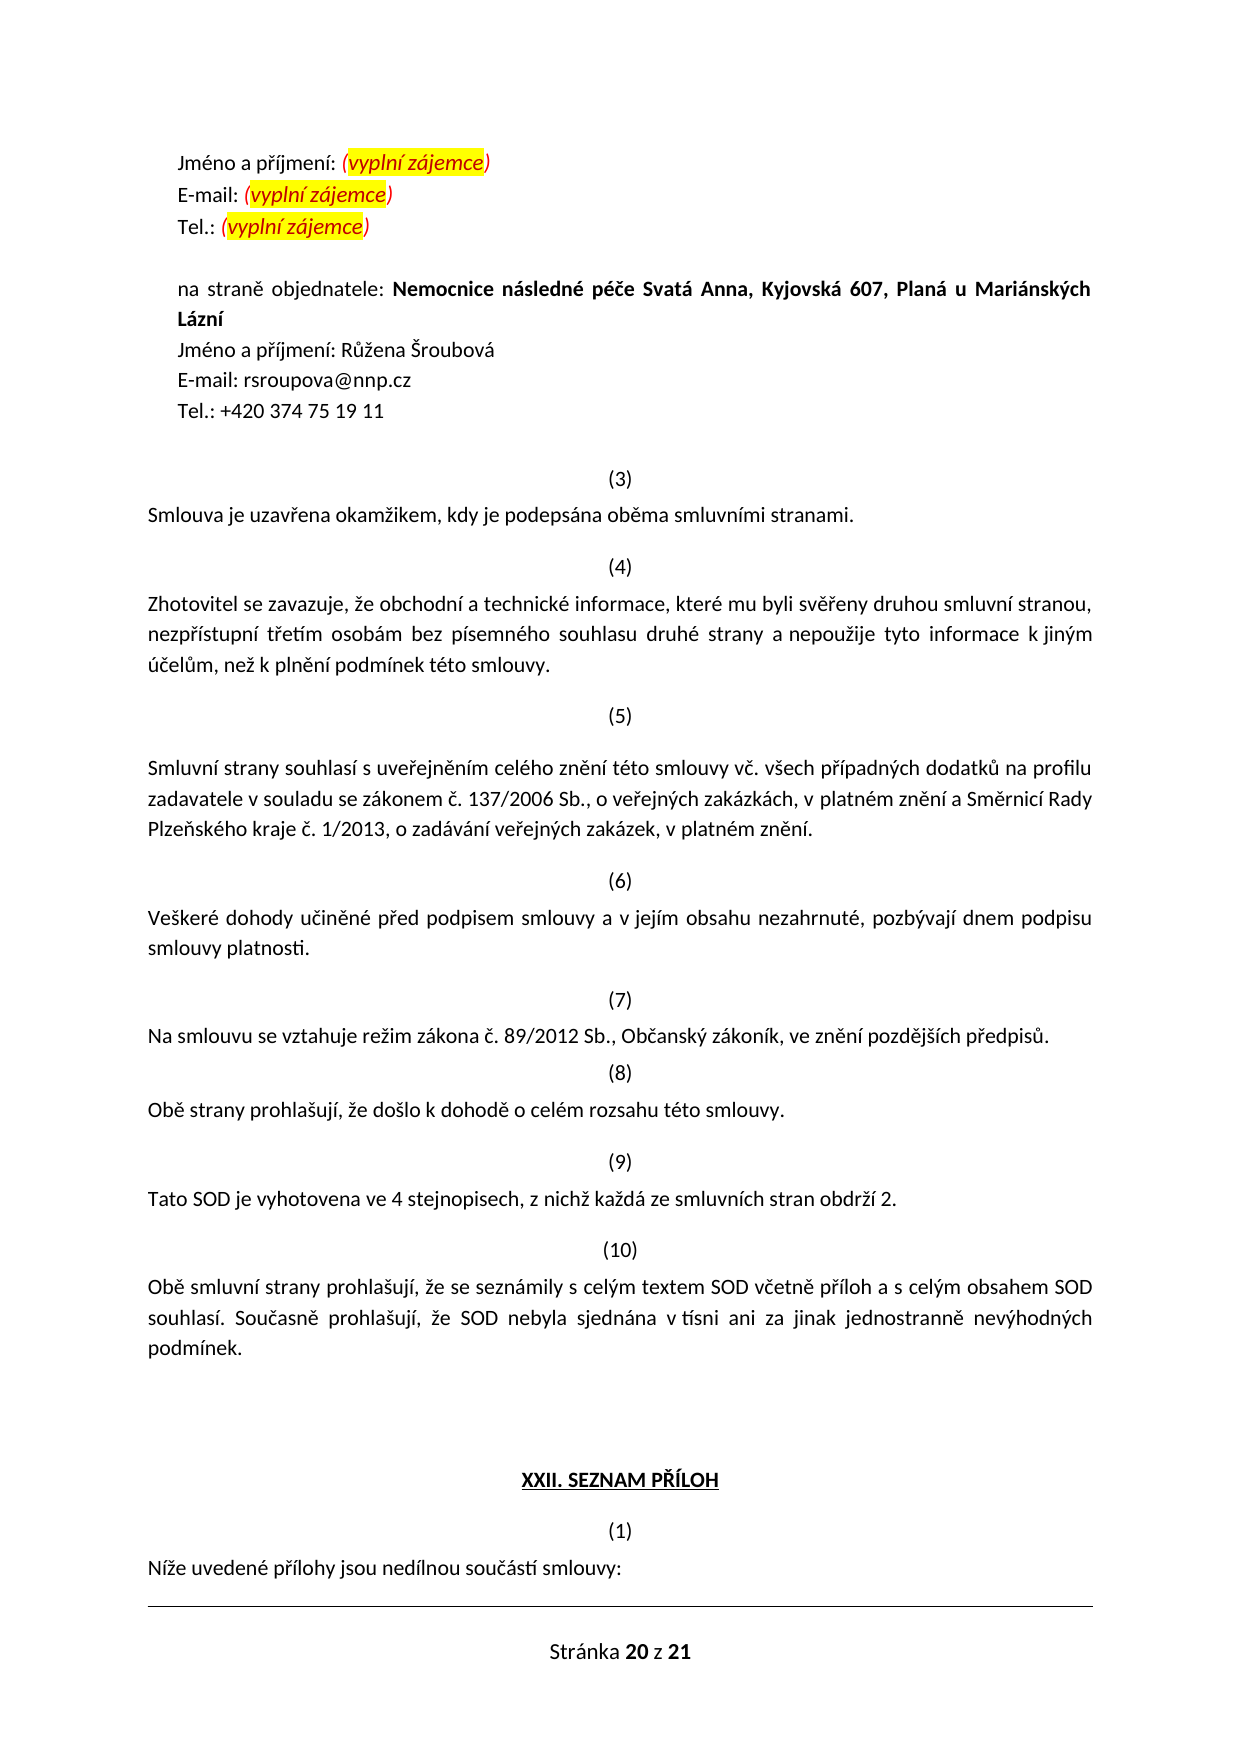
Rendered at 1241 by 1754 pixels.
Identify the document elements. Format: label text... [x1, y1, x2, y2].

text Tel.: +420 374 75 19 11 [177, 397, 1093, 424]
text (1) [148, 1517, 1093, 1544]
text Na smlouvu se vztahuje režim zákona č. 89/2012 Sb., Občanský zákoník, ve znění pozdějších předpisů. [148, 1023, 1093, 1049]
text Zhotovitel se zavazuje, že obchodní a technické informace, které mu byli svěřeny druhou smluvní stranou, nezpřístupní třetím osobám bez písemného souhlasu druhé strany a nepoužije tyto informace k jiným účelům, než k plnění podmínek této smlouvy. [148, 590, 1093, 678]
text (6) [148, 867, 1093, 893]
text Jméno a příjmení: (vyplní zájemce) [177, 148, 348, 176]
text (7) [148, 986, 1093, 1012]
text na straně objednatele: Nemocnice následné péče Svatá Anna, Kyjovská 607, Planá u Mariánských Lázní [177, 275, 1093, 332]
text Smluvní strany souhlasí s uveřejněním celého znění této smlouvy vč. všech případných dodatků na profilu zadavatele v souladu se zákonem č. 137/2006 Sb., o veřejných zakázkách, v platném znění a Směrnicí Rady Plzeňského kraje č. 1/2013, o zadávání veřejných zakázek, v platném znění. [148, 754, 1093, 842]
text Tel.: (vyplní zájemce) [177, 212, 227, 240]
text Tato SOD je vyhotovena ve 4 stejnopisech, z nichž každá ze smluvních stran obdrží 2. [148, 1185, 1093, 1211]
text Obě strany prohlašují, že došlo k dohodě o celém rozsahu této smlouvy. [148, 1096, 1093, 1123]
text Jméno a příjmení: (vyplní zájemce) [484, 148, 1093, 176]
text (4) [148, 553, 1093, 580]
text Jméno a příjmení: Růžena Šroubová [177, 336, 1093, 363]
text Níže uvedené přílohy jsou nedílnou součástí smlouvy: [148, 1554, 1093, 1581]
text (10) [148, 1236, 1093, 1263]
text XXII. SEZNAM PŘÍLOH [148, 1466, 1093, 1492]
text E-mail: (vyplní zájemce) [386, 180, 1093, 208]
text (5) [148, 703, 1093, 729]
text E-mail: (vyplní zájemce) [177, 180, 250, 208]
text Obě smluvní strany prohlašují, že se seznámily s celým textem SOD včetně příloh a s celým obsahem SOD souhlasí. Současně prohlašují, že SOD nebyla sjednána v tísni ani za jinak jednostranně nevýhodných podmínek. [148, 1273, 1093, 1361]
text (3) [148, 465, 1093, 491]
text Smlouva je uzavřena okamžikem, kdy je podepsána oběma smluvními stranami. [148, 502, 1093, 528]
text (8) [148, 1059, 1093, 1086]
text Tel.: (vyplní zájemce) [363, 212, 1093, 240]
text E-mail: rsroupova@nnp.cz [177, 367, 1093, 393]
text Veškeré dohody učiněné před podpisem smlouvy a v jejím obsahu nezahrnuté, pozbývají dnem podpisu smlouvy platnosti. [148, 904, 1093, 961]
text (9) [148, 1148, 1093, 1174]
